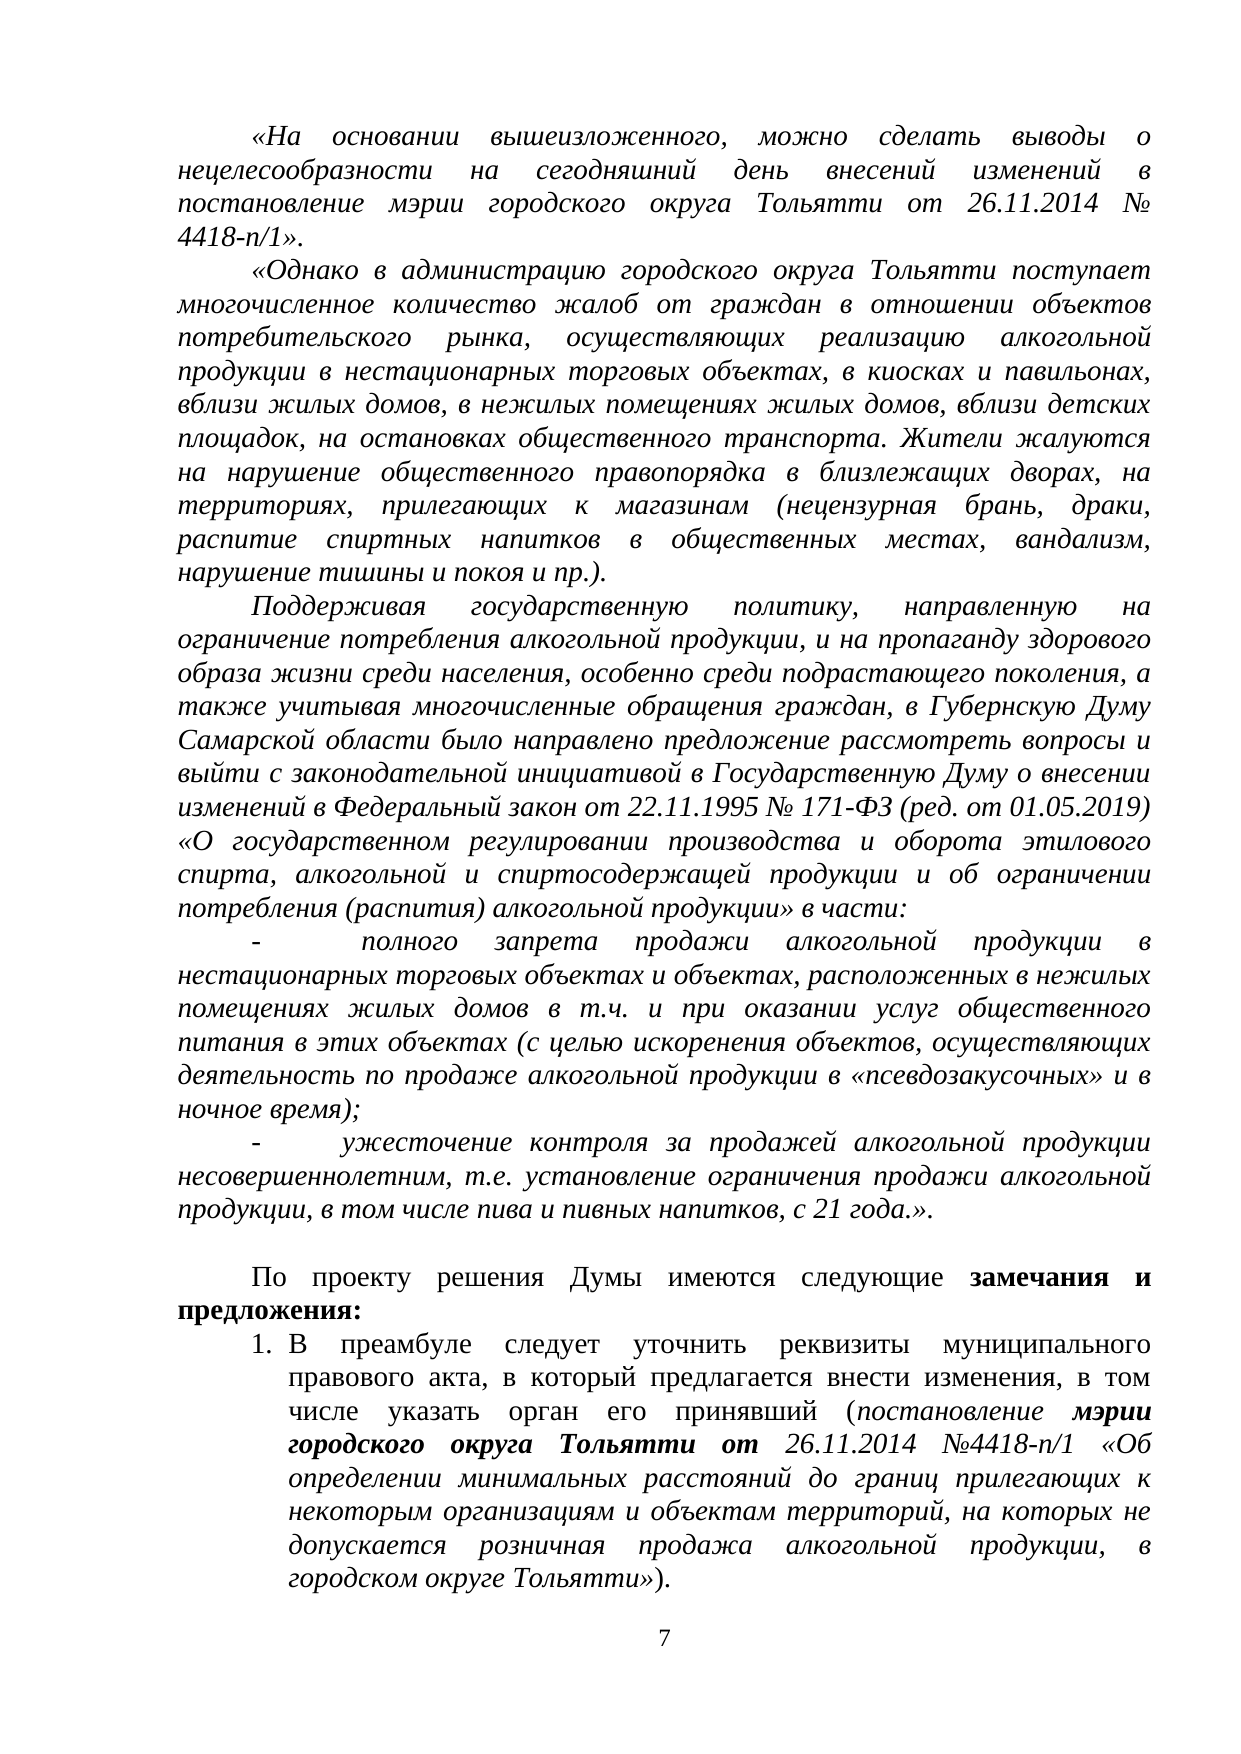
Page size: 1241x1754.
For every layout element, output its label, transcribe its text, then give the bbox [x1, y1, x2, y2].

text «Однако в администрацию городского округа Тольятти поступает многочисленное количество жалоб от граждан в отношении объектов потребительского рынка, осуществляющих реализацию алкогольной продукции в нестационарных торговых объектах, в киосках и павильонах, вблизи жилых домов, в нежилых помещениях жилых домов, вблизи детских площадок, на остановках общественного транспорта. Жители жалуются на нарушение общественного правопорядка в близлежащих дворах, на территориях, прилегающих к магазинам (нецензурная брань, драки, распитие спиртных напитков в общественных местах, вандализм, нарушение тишины и покоя и пр.). [177, 252, 1152, 588]
text По проекту решения Думы имеются следующие замечания и предложения: [177, 1259, 1152, 1326]
text - ужесточение контроля за продажей алкогольной продукции несовершеннолетним, т.е. установление ограничения продажи алкогольной продукции, в том числе пива и пивных напитков, с 21 года.». [177, 1124, 1152, 1225]
list В преамбуле следует уточнить реквизиты муниципального правового акта, в который предлагается внести изменения, в том числе указать орган его принявший (постановление мэрии городского округа Тольятти от 26.11.2014 №4418-п/1 «Об определении минимальных расстояний до границ прилегающих к некоторым организациям и объектам территорий, на которых не допускается розничная продажа алкогольной продукции, в городском округе Тольятти»). [251, 1326, 1152, 1594]
text - полного запрета продажи алкогольной продукции в нестационарных торговых объектах и объектах, расположенных в нежилых помещениях жилых домов в т.ч. и при оказании услуг общественного питания в этих объектах (с целью искоренения объектов, осуществляющих деятельность по продаже алкогольной продукции в «псевдозакусочных» и в ночное время); [177, 923, 1152, 1124]
text Поддерживая государственную политику, направленную на ограничение потребления алкогольной продукции, и на пропаганду здорового образа жизни среди населения, особенно среди подрастающего поколения, а также учитывая многочисленные обращения граждан, в Губернскую Думу Самарской области было направлено предложение рассмотреть вопросы и выйти с законодательной инициативой в Государственную Думу о внесении изменений в Федеральный закон от 22.11.1995 № 171-ФЗ (ред. от 01.05.2019) «О государственном регулировании производства и оборота этилового спирта, алкогольной и спиртосодержащей продукции и об ограничении потребления (распития) алкогольной продукции» в части: [177, 588, 1152, 923]
text «На основании вышеизложенного, можно сделать выводы о нецелесообразности на сегодняшний день внесений изменений в постановление мэрии городского округа Тольятти от 26.11.2014 № 4418-п/1». [177, 118, 1152, 252]
